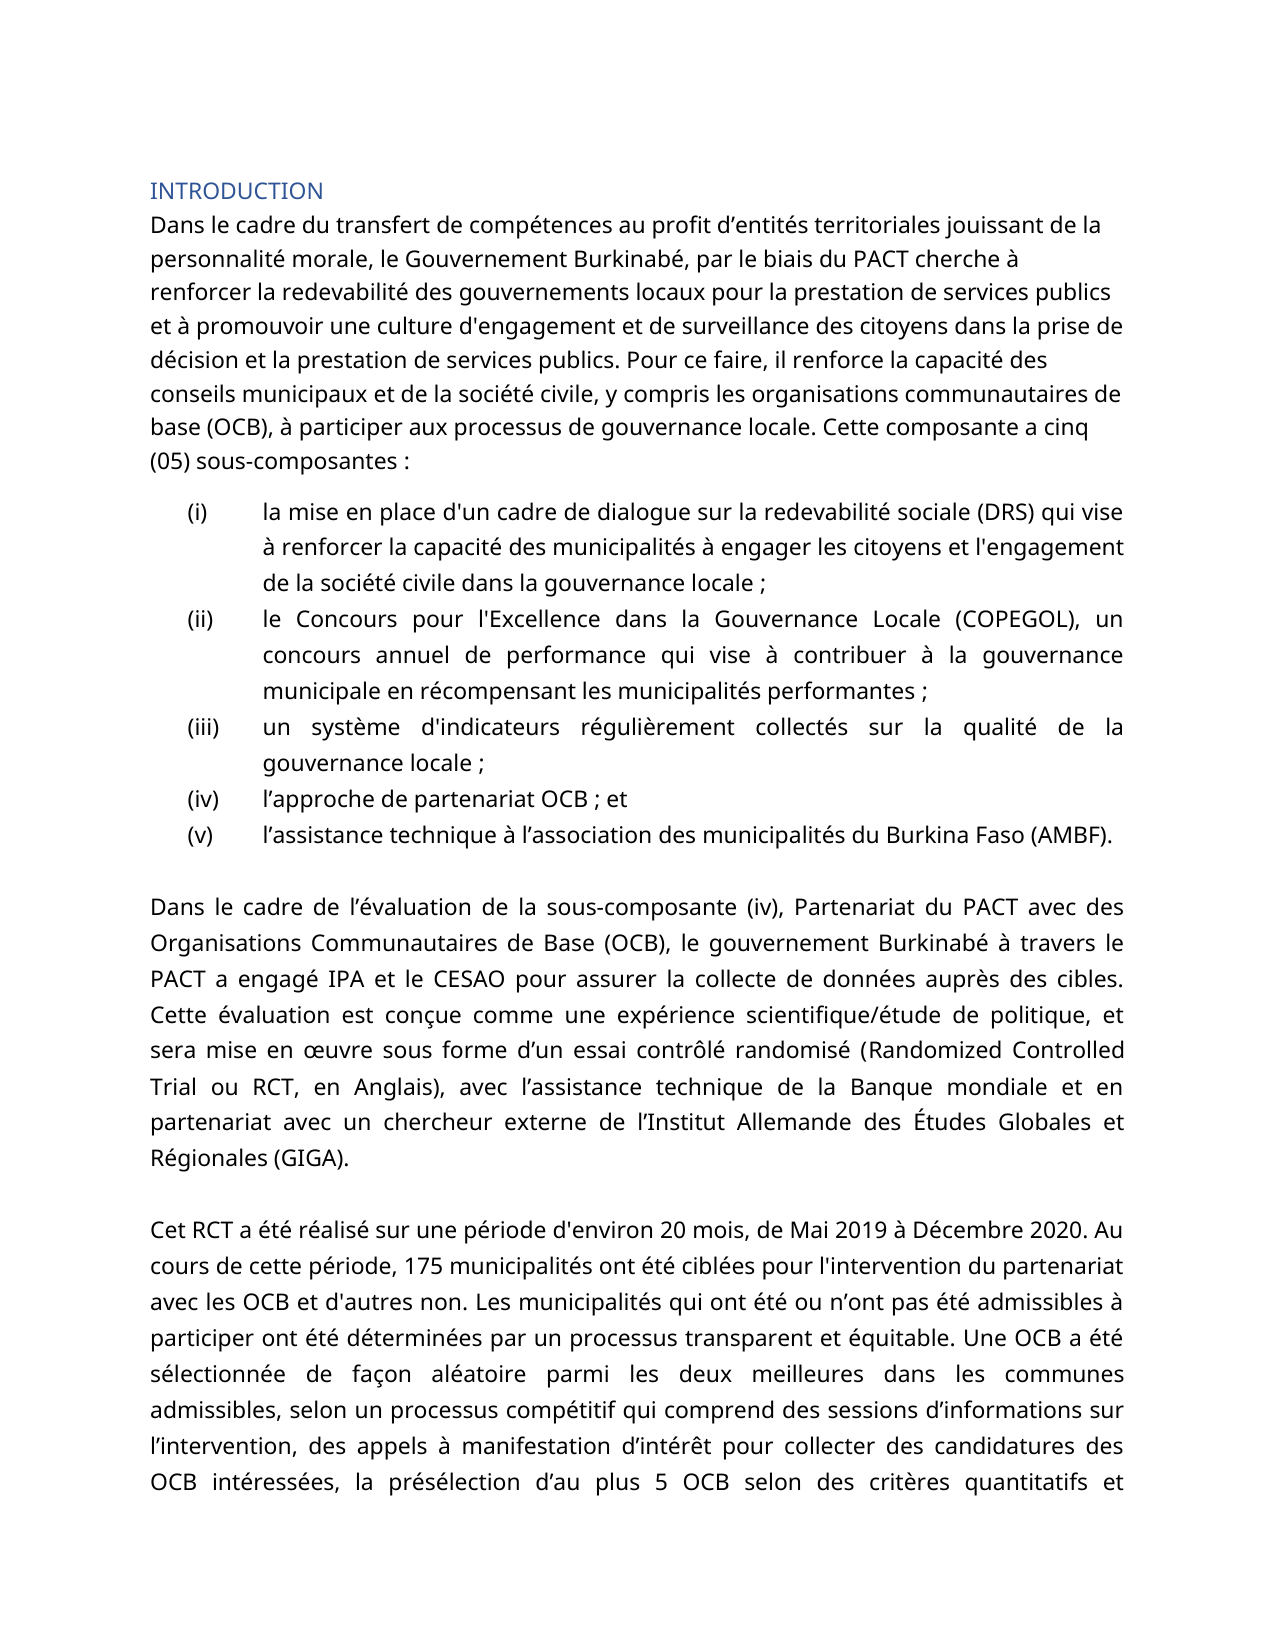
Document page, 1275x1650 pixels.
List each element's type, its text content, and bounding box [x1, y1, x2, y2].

list la mise en place d'un cadre de dialogue sur la redevabilité sociale (DRS) qui vise à renforcer la capacité des municipalités à engager les citoyens et l'engagement de la société civile dans la gouvernance locale ; [187, 495, 1125, 598]
list l’assistance technique à l’association des municipalités du Burkina Faso (AMBF). [187, 819, 1125, 850]
list l’approche de partenariat OCB ; et [187, 783, 1125, 814]
list le Concours pour l'Excellence dans la Gouvernance Locale (COPEGOL), un concours annuel de performance qui vise à contribuer à la gouvernance municipale en récompensant les municipalités performantes ; [187, 603, 1125, 706]
text Dans le cadre du transfert de compétences au profit d’entités territoriales jouissant de la personnalité morale, le Gouvernement Burkinabé, par le biais du PACT cherche à renforcer la redevabilité des gouvernements locaux pour la prestation de services publics et à promouvoir une culture d'engagement et de surveillance des citoyens dans la prise de décision et la prestation de services publics. Pour ce faire, il renforce la capacité des conseils municipaux et de la société civile, y compris les organisations communautaires de base (OCB), à participer aux processus de gouvernance locale. Cette composante a cinq (05) sous-composantes : [150, 209, 1125, 476]
text Dans le cadre de l’évaluation de la sous-composante (iv), Partenariat du PACT avec des Organisations Communautaires de Base (OCB), le gouvernement Burkinabé à travers le PACT a engagé IPA et le CESAO pour assurer la collecte de données auprès des cibles. Cette évaluation est conçue comme une expérience scientifique/étude de politique, et sera mise en œuvre sous forme d’un essai contrôlé randomisé (Randomized Controlled Trial ou RCT, en Anglais), avec l’assistance technique de la Banque mondiale et en partenariat avec un chercheur externe de l’Institut Allemande des Études Globales et Régionales (GIGA). [150, 891, 1125, 1173]
list un système d'indicateurs régulièrement collectés sur la qualité de la gouvernance locale ; [187, 711, 1125, 778]
subtitle INTRODUCTION [150, 175, 1125, 206]
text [150, 1214, 1125, 1497]
